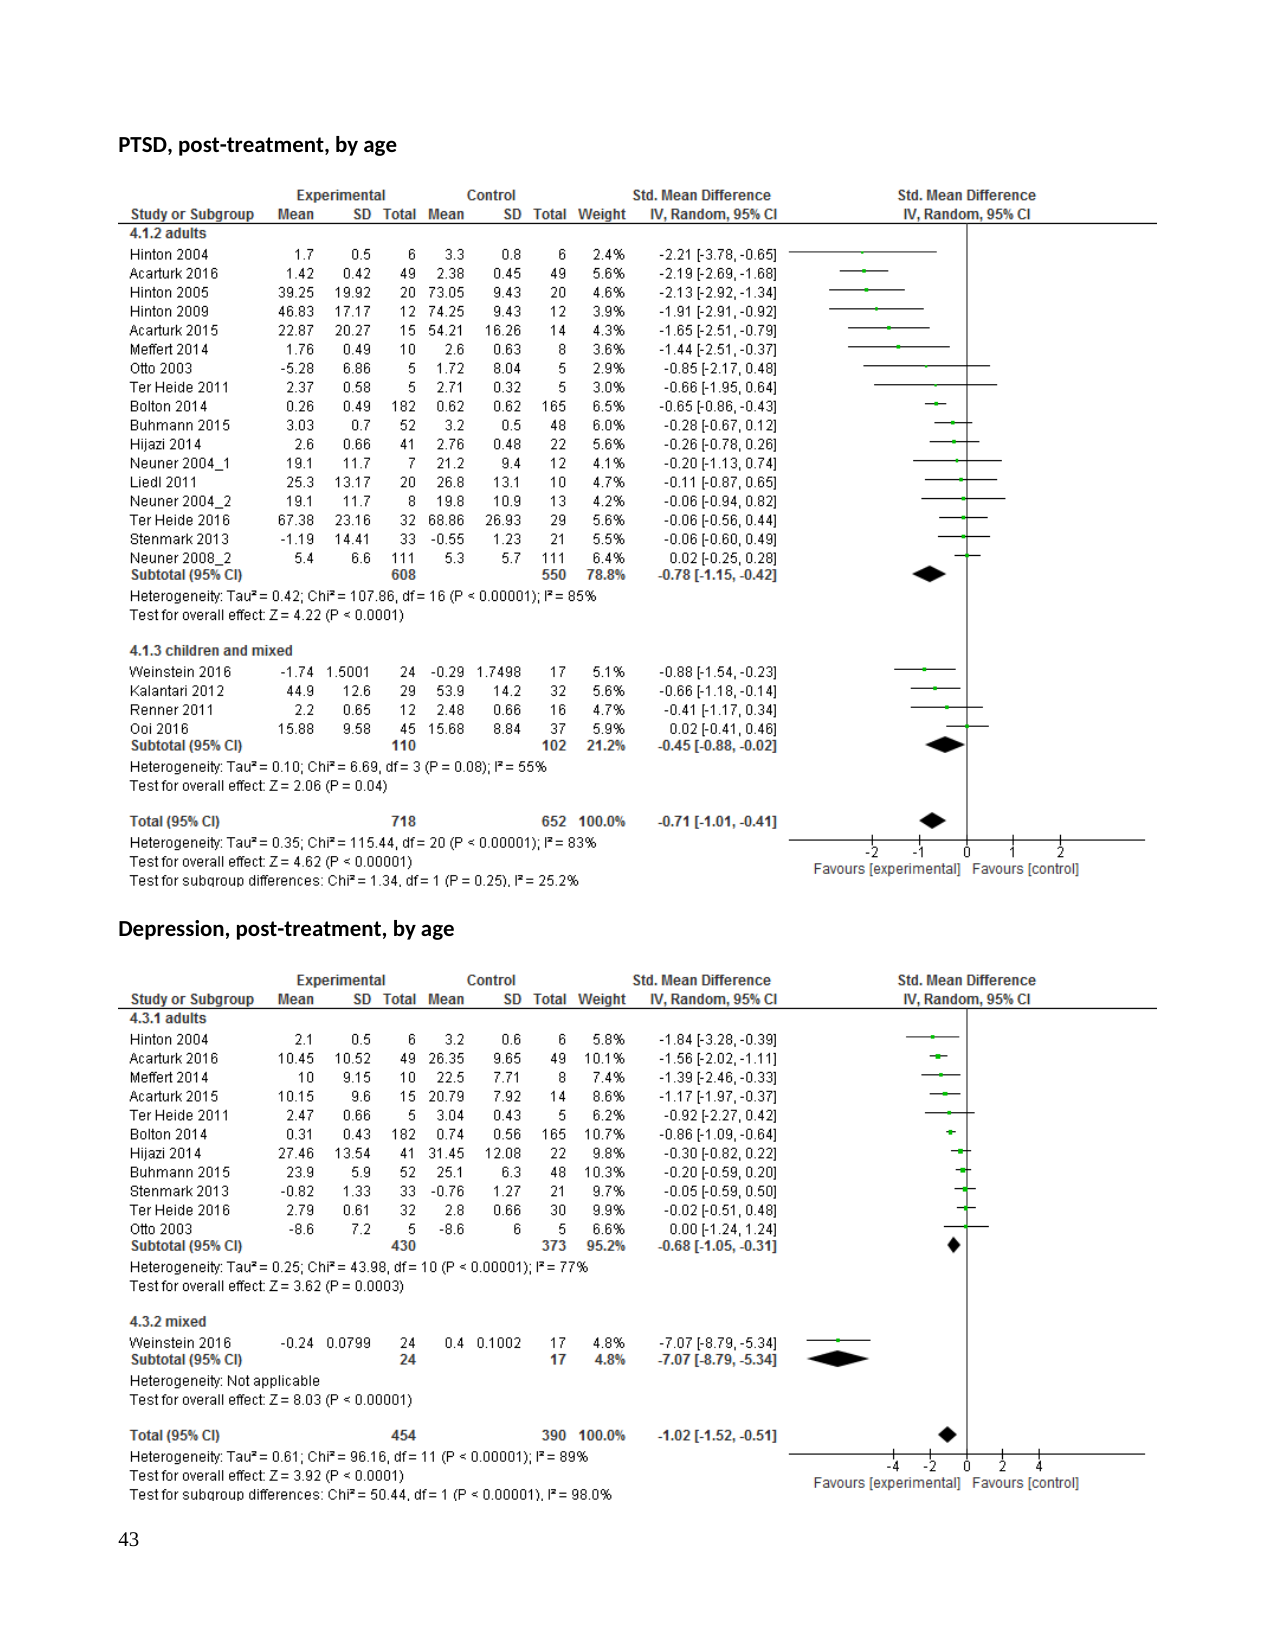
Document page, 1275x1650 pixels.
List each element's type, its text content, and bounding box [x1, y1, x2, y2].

text PTSD, post-treatment, by age [118, 130, 1157, 158]
picture [118, 970, 1157, 1501]
picture [118, 186, 1157, 887]
text Depression, post-treatment, by age [118, 914, 1157, 942]
